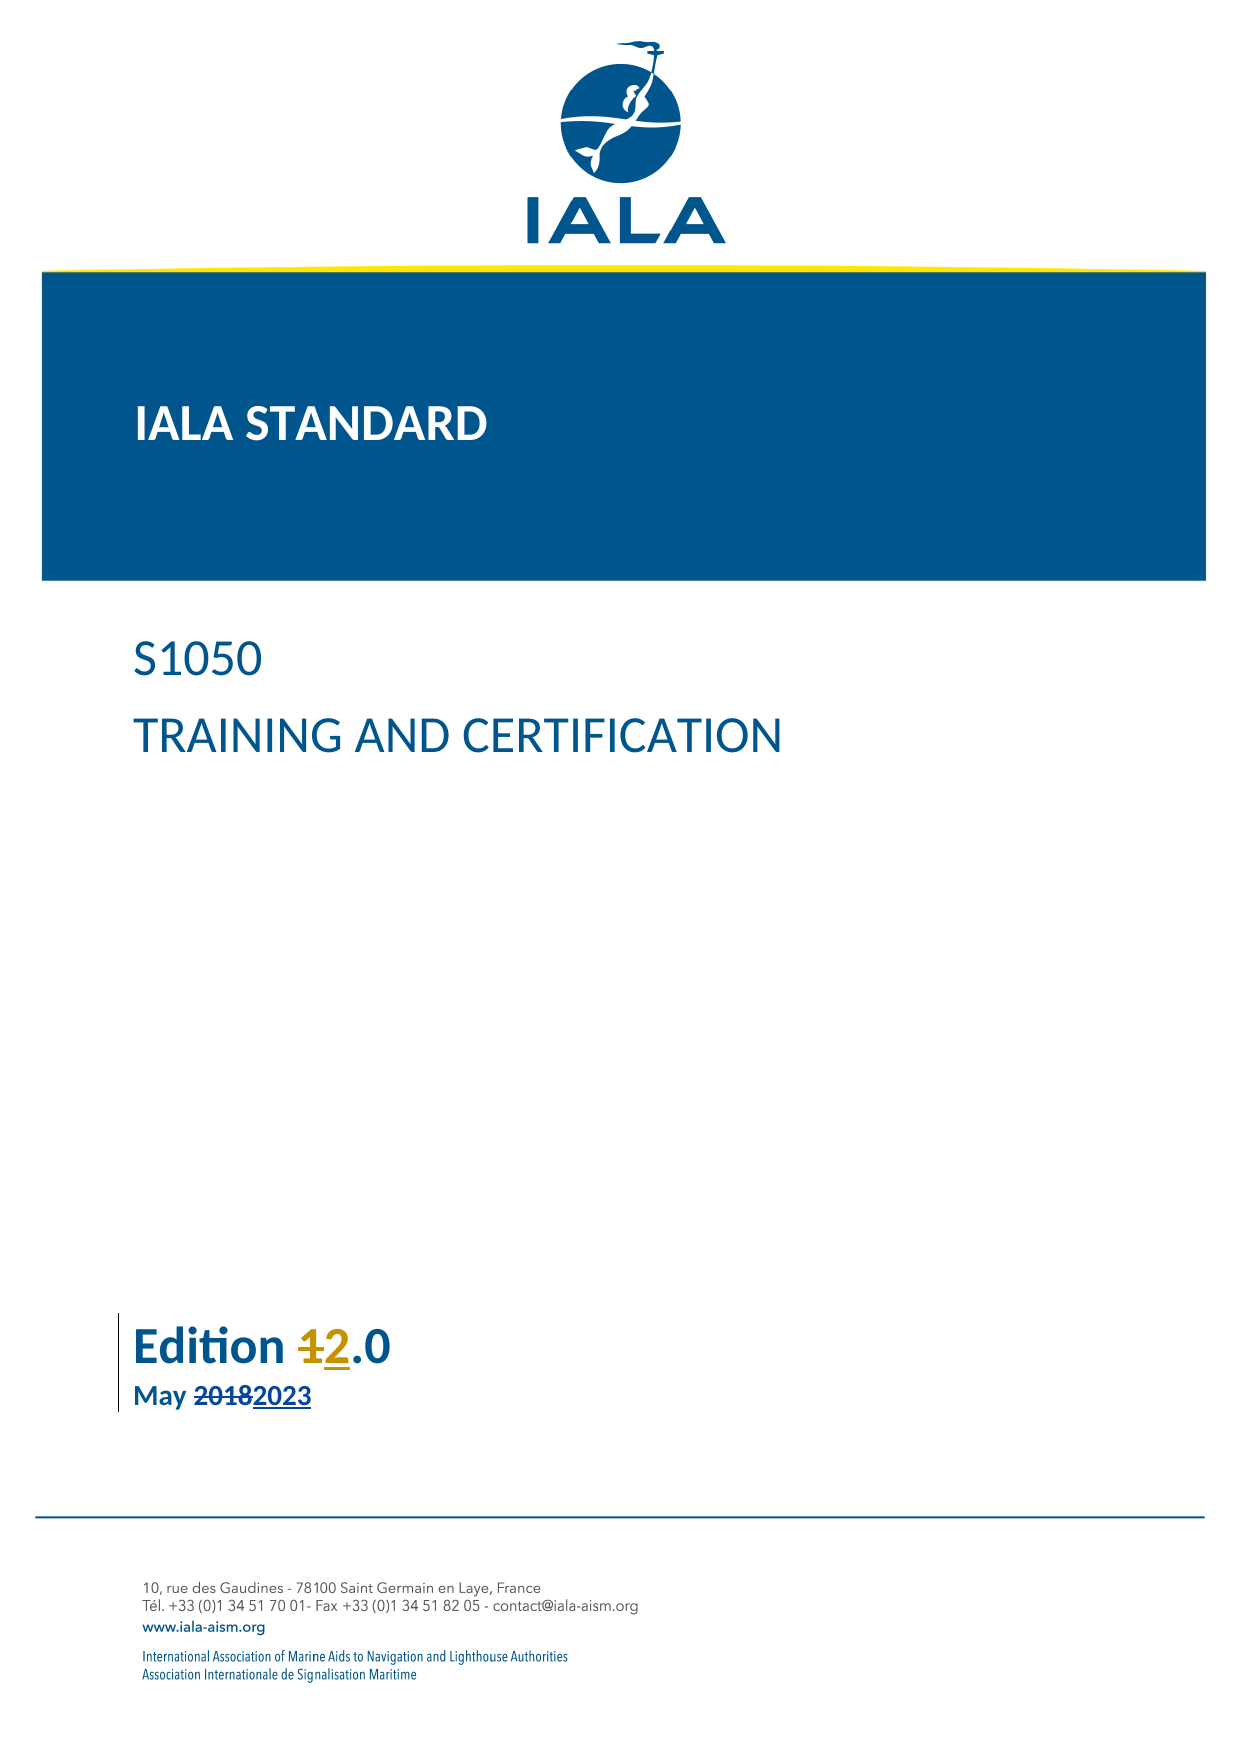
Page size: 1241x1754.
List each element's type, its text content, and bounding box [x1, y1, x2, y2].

text Edition .0 [133, 1313, 1107, 1377]
picture [6, 29, 1241, 592]
picture [136, 1577, 669, 1697]
table_header IALA Standard [40, 272, 1014, 579]
text May [133, 1377, 1107, 1412]
text S1050 [133, 624, 1107, 688]
text Training and Certification [133, 711, 1107, 763]
